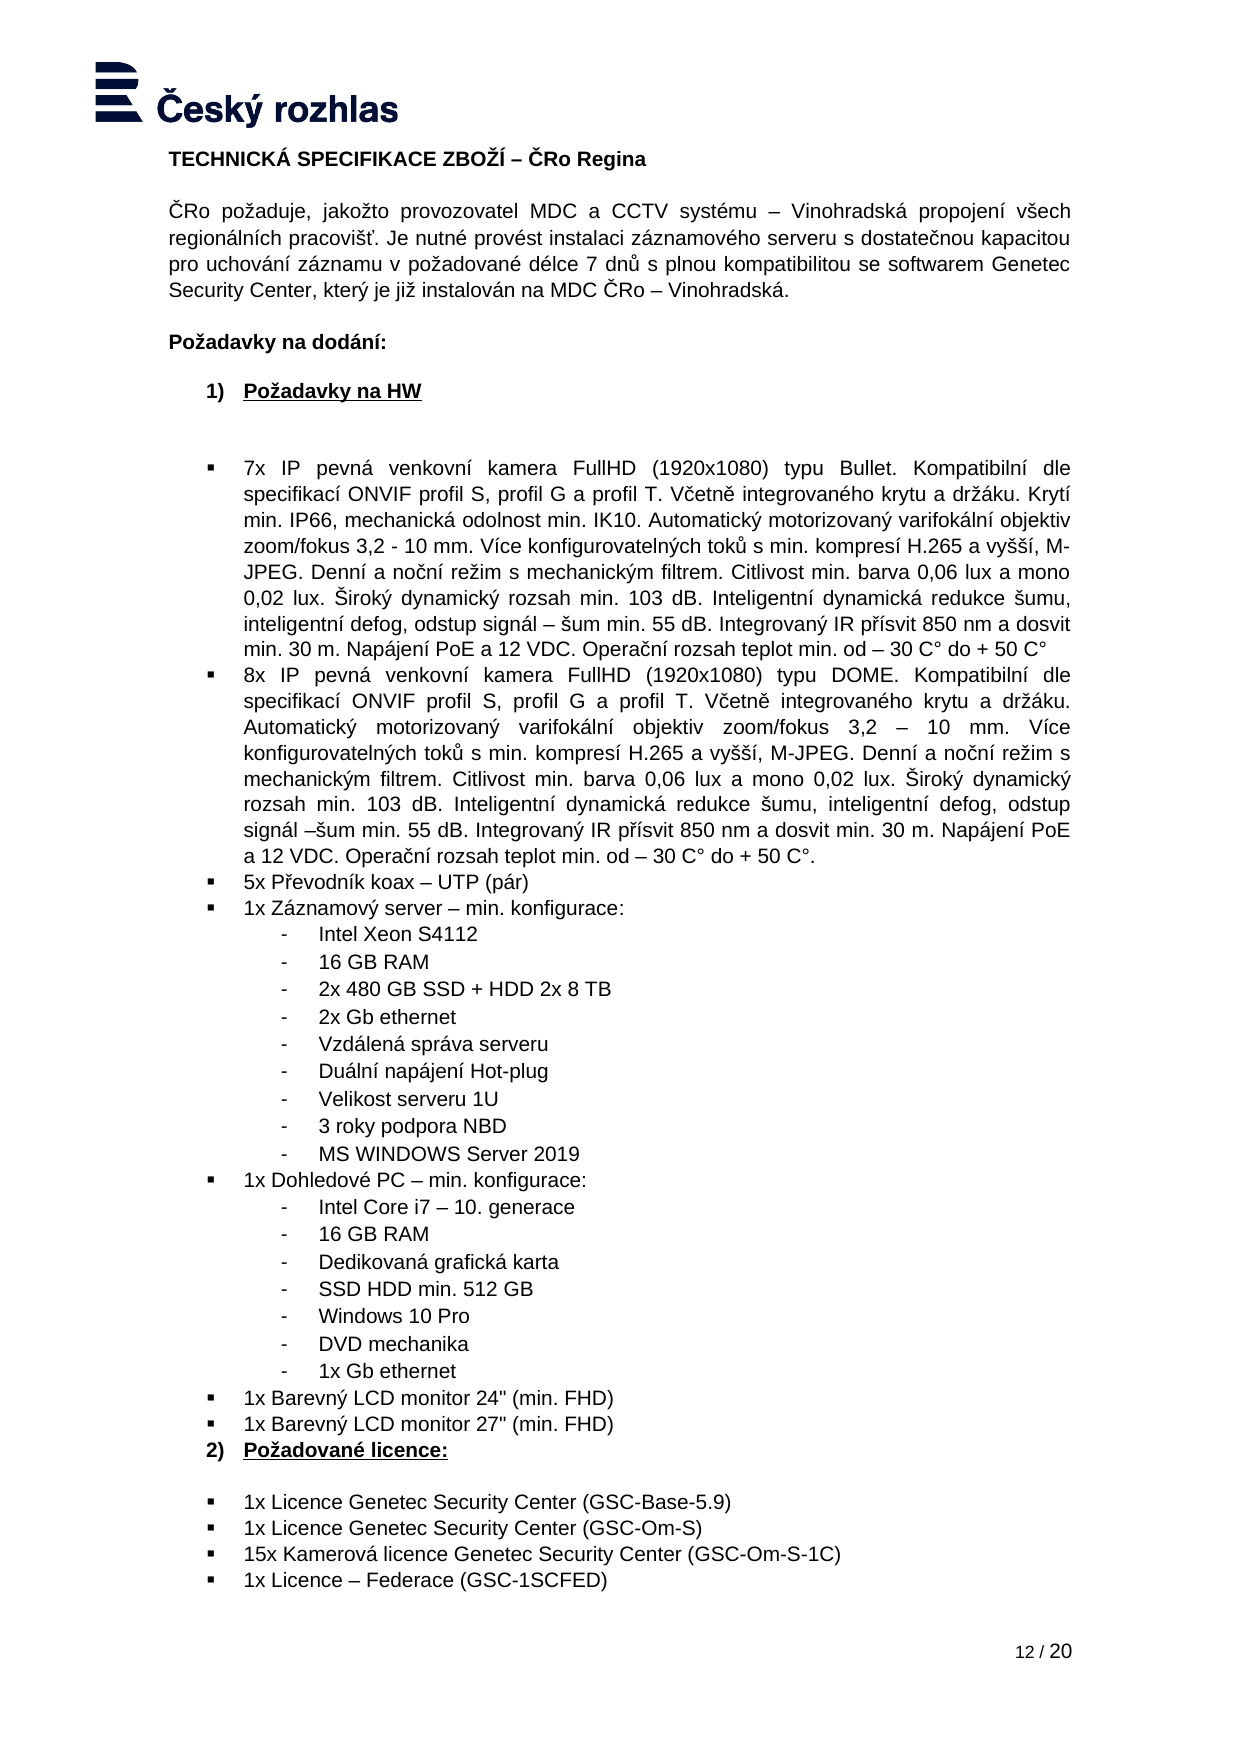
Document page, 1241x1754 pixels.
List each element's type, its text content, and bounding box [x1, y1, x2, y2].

text ČRo požaduje, jakožto provozovatel MDC a CCTV systému – Vinohradská propojení všech regionálních pracovišť. Je nutné provést instalaci záznamového serveru s dostatečnou kapacitou pro uchování záznamu v požadované délce 7 dnů s plnou kompatibilitou se softwarem Genetec Security Center, který je již instalován na MDC ČRo – Vinohradská. [168, 198, 1072, 302]
list SSD HDD min. 512 GB [281, 1276, 1072, 1302]
list 1x Barevný LCD monitor 27" (min. FHD) [206, 1412, 1072, 1436]
list Velikost serveru 1U [281, 1086, 1072, 1111]
list 5x Převodník koax – UTP (pár) [206, 870, 1072, 894]
list MS WINDOWS Server 2019 [281, 1141, 1072, 1166]
list 7x IP pevná venkovní kamera FullHD (1920x1080) typu Bullet. Kompatibilní dle specifikací ONVIF profil S, profil G a profil T. Včetně integrovaného krytu a držáku. Krytí min. IP66, mechanická odolnost min. IK10. Automatický motorizovaný varifokální objektiv zoom/fokus 3,2 - 10 mm. Více konfigurovatelných toků s min. kompresí H.265 a vyšší, M-JPEG. Denní a noční režim s mechanickým filtrem. Citlivost min. barva 0,06 lux a mono 0,02 lux. Široký dynamický rozsah min. 103 dB. Inteligentní dynamická redukce šumu, inteligentní defog, odstup signál – šum min. 55 dB. Integrovaný IR přísvit 850 nm a dosvit min. 30 m. Napájení PoE a 12 VDC. Operační rozsah teplot min. od – 30 C° do + 50 C° [206, 456, 1072, 661]
list 3 roky podpora NBD [281, 1113, 1072, 1139]
list 1x Barevný LCD monitor 24" (min. FHD) [206, 1386, 1072, 1410]
list 1x Gb ethernet [281, 1358, 1072, 1384]
list 16 GB RAM [281, 949, 1072, 974]
list DVD mechanika [281, 1331, 1072, 1357]
list 8x IP pevná venkovní kamera FullHD (1920x1080) typu DOME. Kompatibilní dle specifikací ONVIF profil S, profil G a profil T. Včetně integrovaného krytu a držáku. Automatický motorizovaný varifokální objektiv zoom/fokus 3,2 – 10 mm. Více konfigurovatelných toků s min. kompresí H.265 a vyšší, M-JPEG. Denní a noční režim s mechanickým filtrem. Citlivost min. barva 0,06 lux a mono 0,02 lux. Široký dynamický rozsah min. 103 dB. Inteligentní dynamická redukce šumu, inteligentní defog, odstup signál –šum min. 55 dB. Integrovaný IR přísvit 850 nm a dosvit min. 30 m. Napájení PoE a 12 VDC. Operační rozsah teplot min. od – 30 C° do + 50 C°. [206, 663, 1072, 868]
list Duální napájení Hot-plug [281, 1059, 1072, 1084]
picture [95, 62, 398, 128]
text TECHNICKÁ SPECIFIKACE ZBOŽÍ – ČRo Regina [168, 146, 1072, 172]
list 1x Licence Genetec Security Center (GSC-Om-S) [206, 1516, 1072, 1540]
list 2x Gb ethernet [281, 1004, 1072, 1029]
text Požadavky na dodání: [168, 328, 1072, 354]
list 2x 480 GB SSD + HDD 2x 8 TB [281, 976, 1072, 1002]
list Vzdálená správa serveru [281, 1031, 1072, 1057]
list Požadované licence: [206, 1438, 1072, 1462]
list 15x Kamerová licence Genetec Security Center (GSC-Om-S-1C) [206, 1542, 1072, 1566]
list 16 GB RAM [281, 1222, 1072, 1247]
list 1x Dohledové PC – min. konfigurace: [206, 1168, 1072, 1192]
list Požadavky na HW [206, 379, 1072, 403]
list Intel Xeon S4112 [281, 922, 1072, 947]
list Intel Core i7 – 10. generace [281, 1194, 1072, 1219]
list 1x Licence Genetec Security Center (GSC-Base-5.9) [206, 1490, 1072, 1514]
list Dedikovaná grafická karta [281, 1249, 1072, 1274]
list 1x Záznamový server – min. konfigurace: [206, 896, 1072, 920]
list Windows 10 Pro [281, 1304, 1072, 1329]
list 1x Licence – Federace (GSC-1SCFED) [206, 1567, 1072, 1592]
